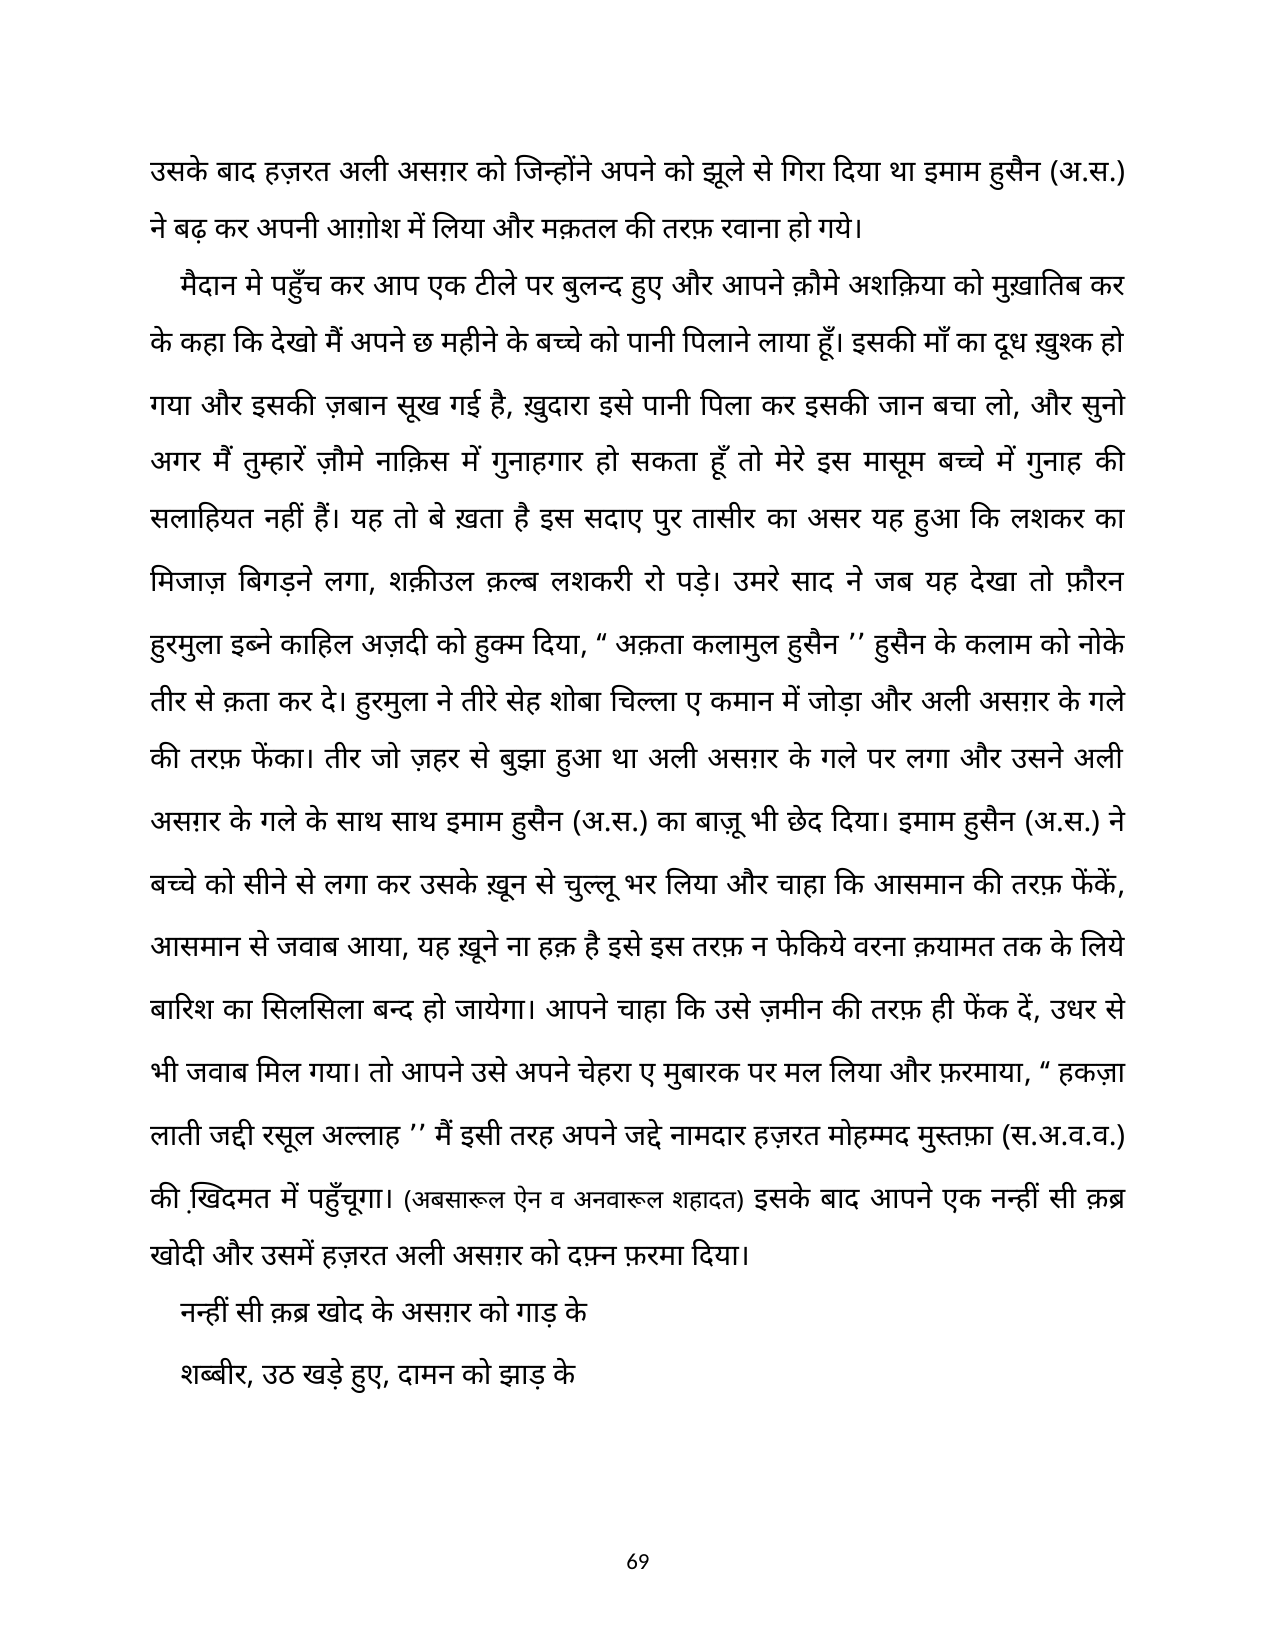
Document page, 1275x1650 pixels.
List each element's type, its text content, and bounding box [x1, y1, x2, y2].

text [150, 150, 1125, 250]
text मैदान मे पहुँच कर आप एक टीले पर बुलन्द हुए और आपने क़ौमे अशक़िया को मुख़ातिब कर के कहा कि देखो मैं अपने छ महीने के बच्चे को पानी पिलाने लाया हूँ। इसकी माँ का दूध ख़ुश्क हो गया और इसकी ज़बान सूख गई है, ख़ुदारा इसे पानी पिला कर इसकी जान बचा लो, और सुनो अगर मैं तुम्हारें ज़ौमे नाक़िस में गुनाहगार हो सकता हूँ तो मेरे इस मासूम बच्चे में गुनाह की सलाहियत नहीं हैं। यह तो बे ख़ता है इस सदाए पुर तासीर का असर यह हुआ कि लशकर का मिजाज़ बिगड़ने लगा, शक़ीउल क़ल्ब लशकरी रो पड़े। उमरे साद ने जब यह देखा तो फ़ौरन हुरमुला इब्ने काहिल अज़दी को हुक्म दिया, ‘‘ अक़ता कलामुल हुसैन ’’ हुसैन के कलाम को नोके तीर से क़ता कर दे। हुरमुला ने तीरे सेह शोबा चिल्ला ए कमान में जोड़ा और अली असग़र के गले की तरफ़ फेंका। तीर जो ज़हर से बुझा हुआ था अली असग़र के गले पर लगा और उसने अली असग़र के गले के साथ साथ इमाम हुसैन (अ.स.) का बाज़ू भी छेद दिया। इमाम हुसैन (अ.स.) ने बच्चे को सीने से लगा कर उसके ख़ून से चुल्लू भर लिया और चाहा कि आसमान की तरफ़ फेंकें, आसमान से जवाब आया, यह ख़ूने ना हक़ है इसे इस तरफ़ न फेकिये वरना क़यामत तक के लिये बारिश का सिलसिला बन्द हो जायेगा। आपने चाहा कि उसे ज़मीन की तरफ़ ही फेंक दें, उधर से भी जवाब मिल गया। तो आपने उसे अपने चेहरा ए मुबारक पर मल लिया और फ़रमाया, ‘‘ हकज़ा लाती जद्दी रसूल अल्लाह ’’ मैं इसी तरह अपने जद्दे नामदार हज़रत मोहम्मद मुस्तफ़ा (स.अ.व.व.) की खि़दमत में पहुँचूगा। (अबसारूल ऐन व अनवारूल शहादत) इसके बाद आपने एक नन्हीं सी क़ब्र खोदी और उसमें हज़रत अली असग़र को दफ़्न फ़रमा दिया। [150, 269, 1125, 1277]
text शब्बीर, उठ खड़े हुए, दामन को झाड़ के [150, 1353, 1125, 1396]
text नन्हीं सी क़ब्र खोद के असग़र को गाड़ के [150, 1296, 1125, 1334]
